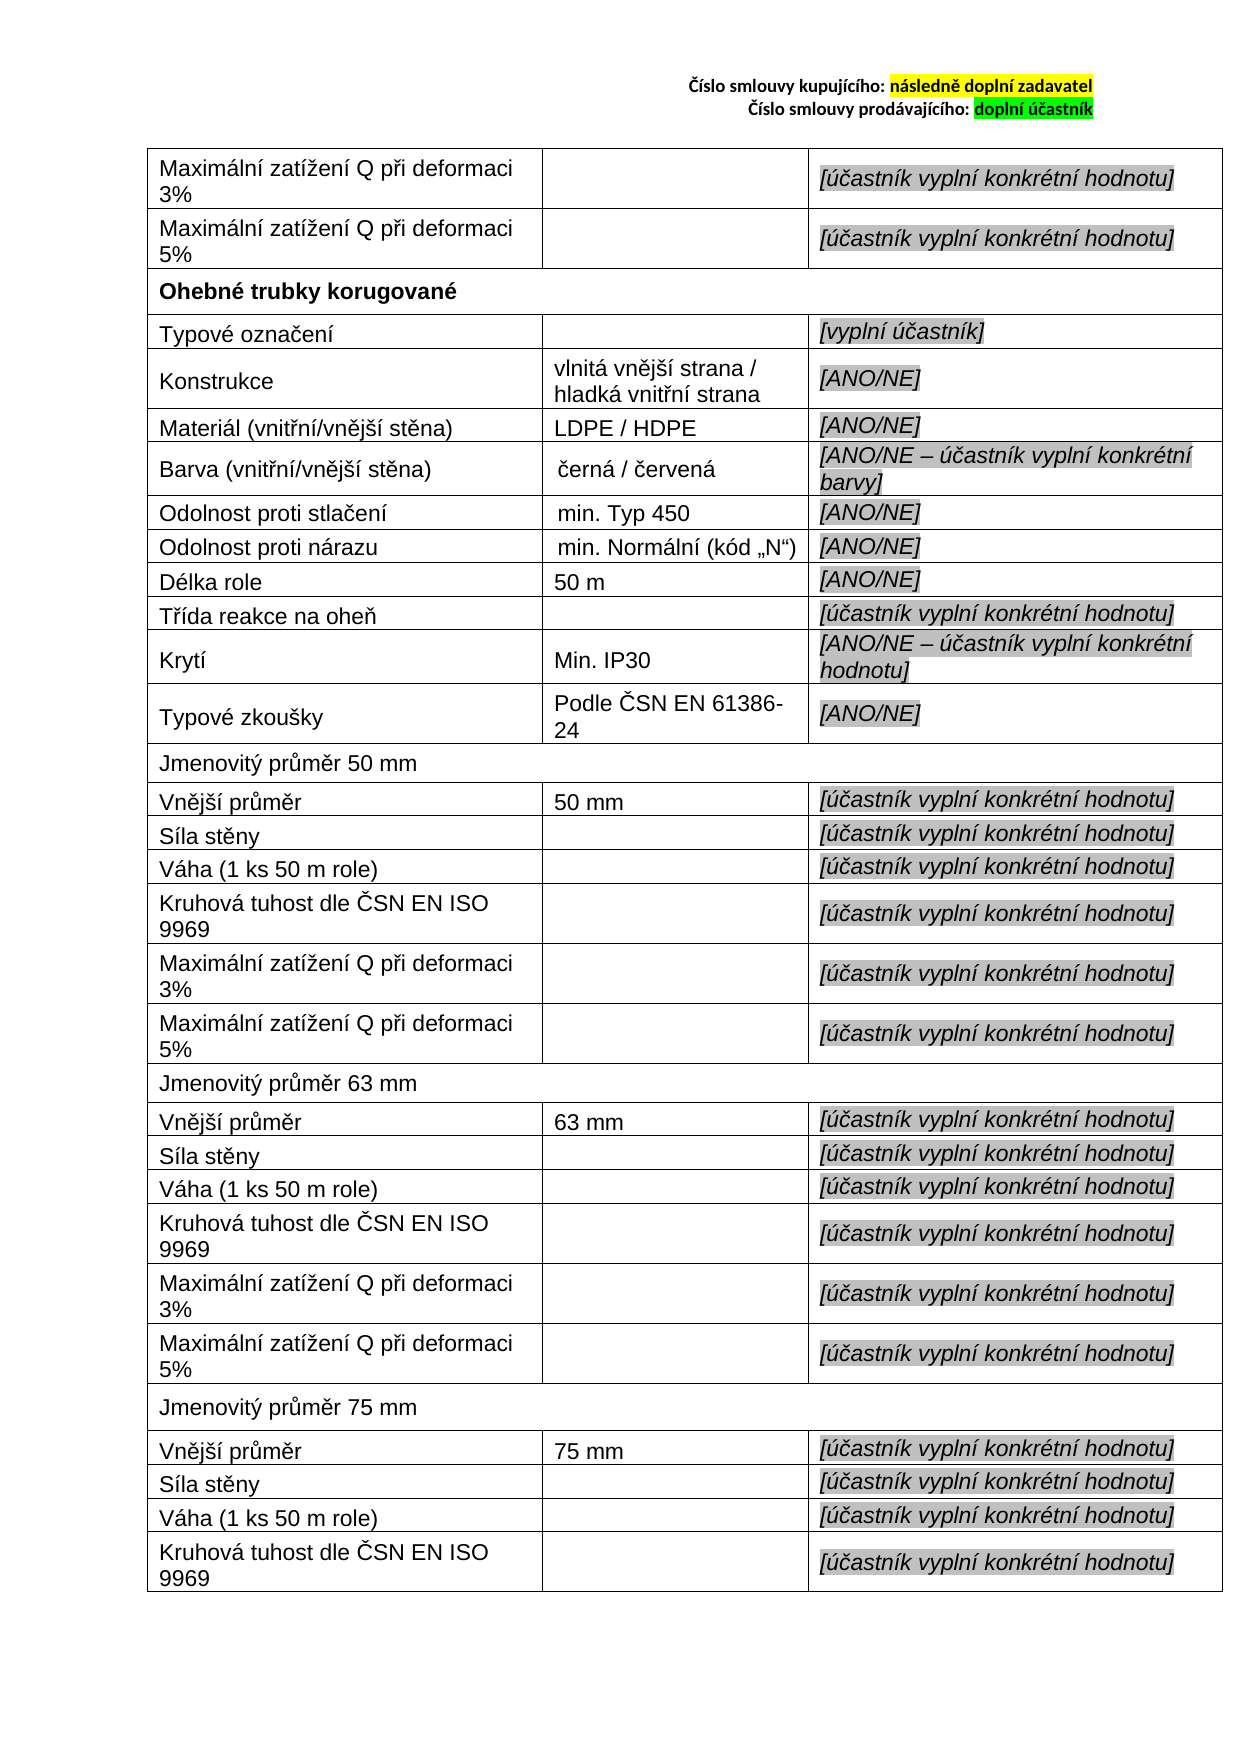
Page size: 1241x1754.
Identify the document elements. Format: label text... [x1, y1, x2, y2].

table_cell [543, 315, 808, 347]
table_cell Délka role [148, 563, 542, 596]
table_cell [543, 1170, 808, 1203]
table_cell [ANO/NE – účastník vyplní konkrétní barvy] [809, 442, 1222, 495]
table_cell Min. IP30 [543, 630, 808, 683]
table_cell 63 mm [543, 1103, 808, 1135]
table_cell Barva (vnitřní/vnější stěna) [148, 442, 542, 495]
table_cell Váha (1 ks 50 m role) [148, 1170, 542, 1203]
table_cell [543, 1136, 808, 1169]
table_cell [účastník vyplní konkrétní hodnotu] [809, 1204, 1222, 1263]
table_cell [ANO/NE] [809, 684, 1222, 743]
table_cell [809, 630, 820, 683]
table_cell Jmenovitý průměr 50 mm [148, 744, 1222, 782]
table_cell Váha (1 ks 50 m role) [148, 1499, 542, 1531]
table_cell Konstrukce [148, 349, 542, 407]
table_cell Maximální zatížení Q při deformaci 3% [148, 944, 542, 1003]
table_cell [809, 1532, 1222, 1591]
table_cell [543, 209, 808, 268]
table_cell [543, 597, 808, 629]
table_cell Kruhová tuhost dle ČSN EN ISO 9969 [148, 1204, 542, 1263]
table_cell [543, 816, 808, 849]
table_cell Kruhová tuhost dle ČSN EN ISO 9969 [148, 1532, 542, 1591]
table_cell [809, 149, 1222, 208]
table_cell [543, 1532, 808, 1591]
table_cell min. Normální (kód „N“) [543, 530, 808, 562]
table_cell Maximální zatížení Q při deformaci 3% [148, 149, 542, 208]
table_cell [účastník vyplní konkrétní hodnotu] [809, 1499, 1222, 1531]
table_cell [543, 1499, 808, 1531]
table_cell 50 m [543, 563, 808, 596]
table_cell Jmenovitý průměr 75 mm [148, 1384, 1222, 1430]
table_cell [účastník vyplní konkrétní hodnotu] [809, 1136, 1222, 1169]
table_cell min. Typ 450 [543, 496, 808, 528]
table_cell Krytí [148, 630, 542, 683]
table_cell [543, 149, 808, 208]
table_cell LDPE / HDPE [543, 409, 808, 441]
table_cell Maximální zatížení Q při deformaci 5% [148, 1004, 542, 1063]
table_cell [účastník vyplní konkrétní hodnotu] [809, 1431, 1222, 1464]
table_cell [účastník vyplní konkrétní hodnotu] [809, 944, 1222, 1003]
table_cell [účastník vyplní konkrétní hodnotu] [809, 1004, 1222, 1063]
table_cell Síla stěny [148, 1465, 542, 1498]
table_cell černá / červená [543, 442, 808, 495]
table_cell Síla stěny [148, 1136, 542, 1169]
table_cell [účastník vyplní konkrétní hodnotu] [809, 209, 1222, 268]
table_cell Odolnost proti nárazu [148, 530, 542, 562]
table_cell [543, 1264, 808, 1323]
table_cell [účastník vyplní konkrétní hodnotu] [809, 1264, 1222, 1323]
table_cell [ANO/NE] [809, 530, 1222, 562]
table_cell [vyplní účastník] [809, 315, 1222, 347]
table_cell [543, 884, 808, 943]
table_cell [ANO/NE] [809, 496, 1222, 528]
table_cell Vnější průměr [148, 783, 542, 815]
table_cell Maximální zatížení Q při deformaci 3% [148, 1264, 542, 1323]
table_cell Typové zkoušky [148, 684, 542, 743]
table_cell [účastník vyplní konkrétní hodnotu] [809, 597, 1222, 629]
table_cell [účastník vyplní konkrétní hodnotu] [809, 1170, 1222, 1203]
table_cell Typové označení [148, 315, 542, 347]
table_cell Maximální zatížení Q při deformaci 5% [148, 1324, 542, 1383]
table_cell [543, 850, 808, 883]
table_cell Jmenovitý průměr 63 mm [148, 1064, 1222, 1102]
table_cell 50 mm [543, 783, 808, 815]
table_cell Podle ČSN EN 61386-24 [543, 684, 808, 743]
table_cell 75 mm [543, 1431, 808, 1464]
table_cell Odolnost proti stlačení [148, 496, 542, 528]
table_cell Síla stěny [148, 816, 542, 849]
table_cell Vnější průměr [148, 1431, 542, 1464]
table_cell [ANO/NE] [809, 409, 1222, 441]
table_cell [543, 1465, 808, 1498]
table_cell Ohebné trubky korugované [148, 269, 1222, 314]
table_cell [účastník vyplní konkrétní hodnotu] [809, 816, 1222, 849]
table_cell [543, 1004, 808, 1063]
table_cell [účastník vyplní konkrétní hodnotu] [809, 884, 1222, 943]
table_cell Kruhová tuhost dle ČSN EN ISO 9969 [148, 884, 542, 943]
table_cell [543, 1324, 808, 1383]
table_cell [543, 944, 808, 1003]
table_cell [ANO/NE] [809, 349, 1222, 407]
table_cell Vnější průměr [148, 1103, 542, 1135]
table_cell [ANO/NE] [809, 563, 1222, 596]
table_cell Materiál (vnitřní/vnější stěna) [148, 409, 542, 441]
table_cell [účastník vyplní konkrétní hodnotu] [809, 1465, 1222, 1498]
table_cell [543, 1204, 808, 1263]
table_cell [účastník vyplní konkrétní hodnotu] [809, 1103, 1222, 1135]
table_cell [účastník vyplní konkrétní hodnotu] [809, 1324, 1222, 1383]
table_cell [účastník vyplní konkrétní hodnotu] [809, 850, 1222, 883]
table_cell [účastník vyplní konkrétní hodnotu] [809, 783, 1222, 815]
table_cell [ANO/NE – účastník vyplní konkrétní hodnotu] [909, 630, 1222, 683]
table_cell Váha (1 ks 50 m role) [148, 850, 542, 883]
table_cell Maximální zatížení Q při deformaci 5% [148, 209, 542, 268]
table_cell Třída reakce na oheň [148, 597, 542, 629]
table_cell vlnitá vnější strana / hladká vnitřní strana [543, 349, 808, 407]
